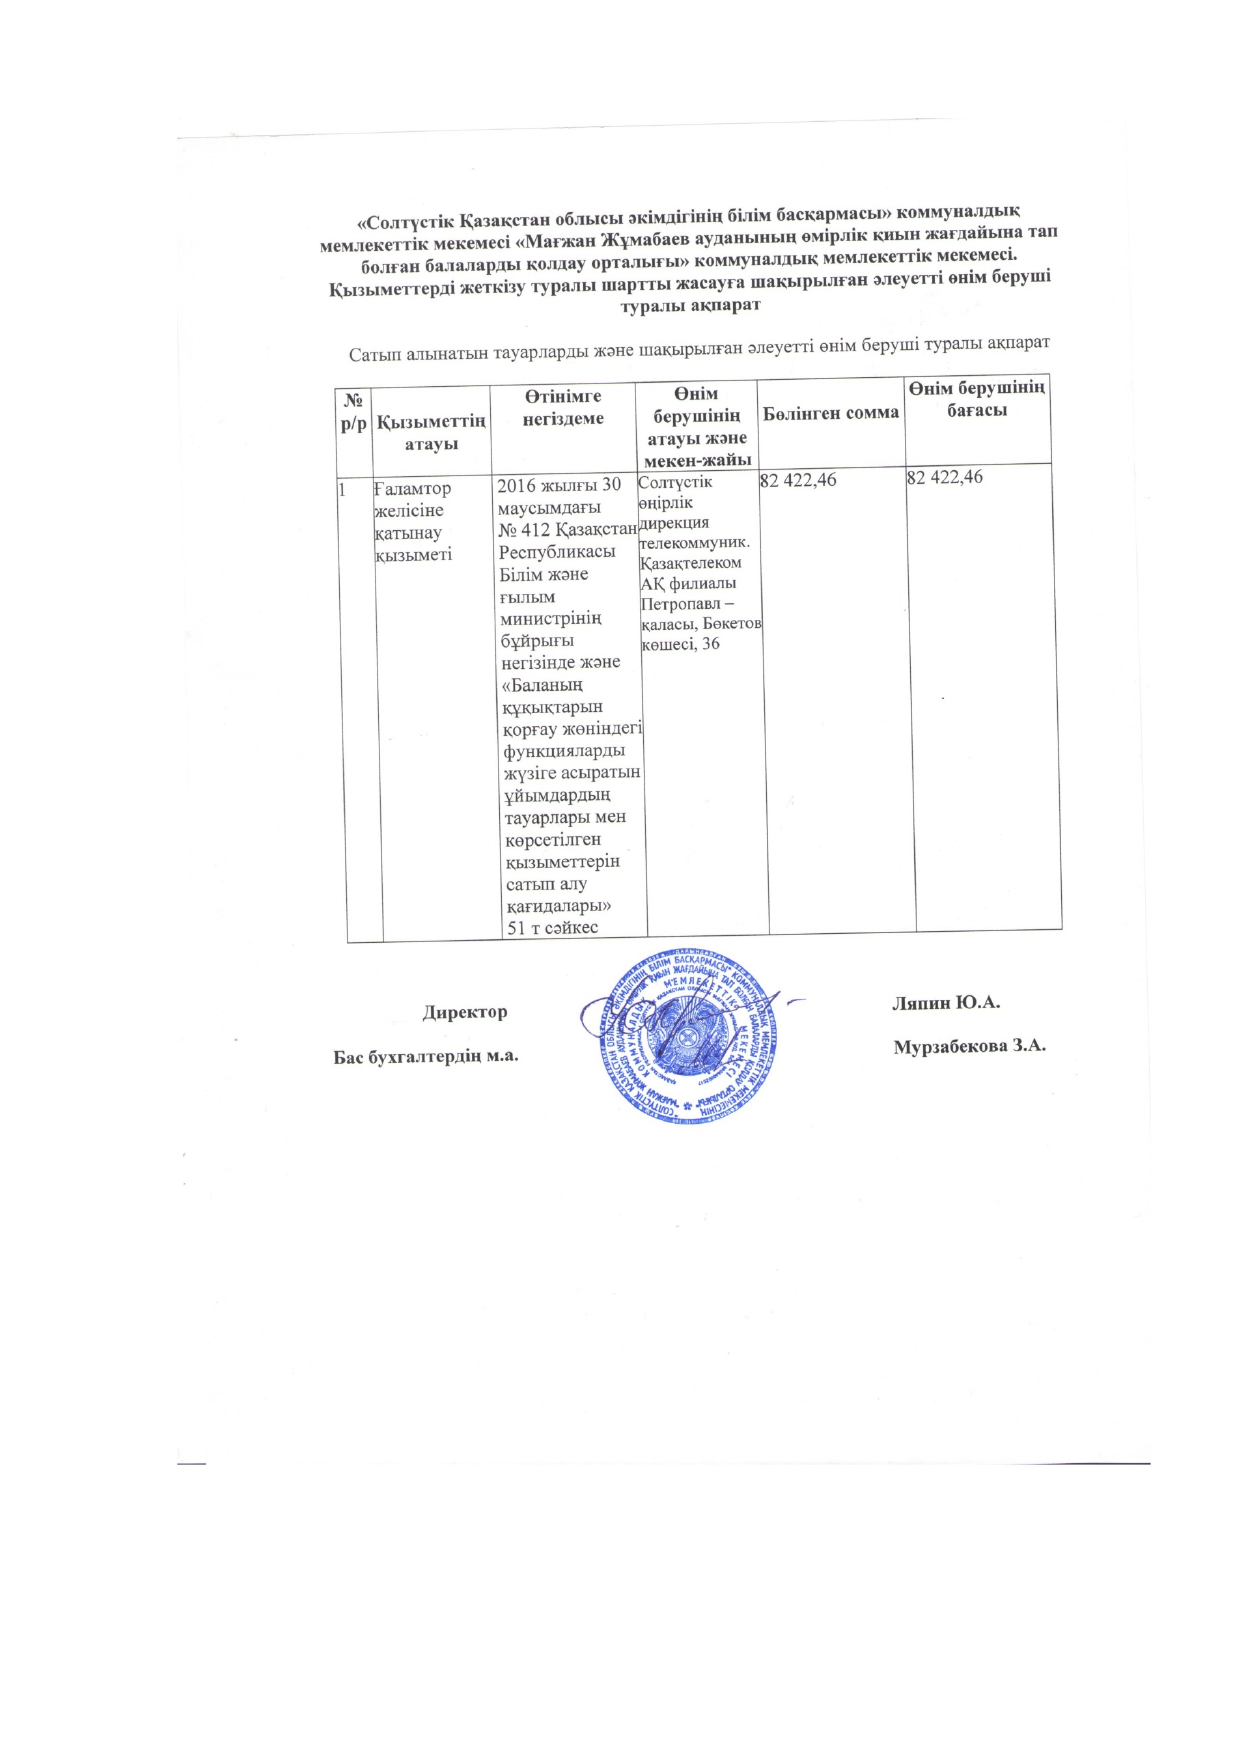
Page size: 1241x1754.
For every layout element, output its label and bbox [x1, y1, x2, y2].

picture [177, 118, 1151, 1469]
